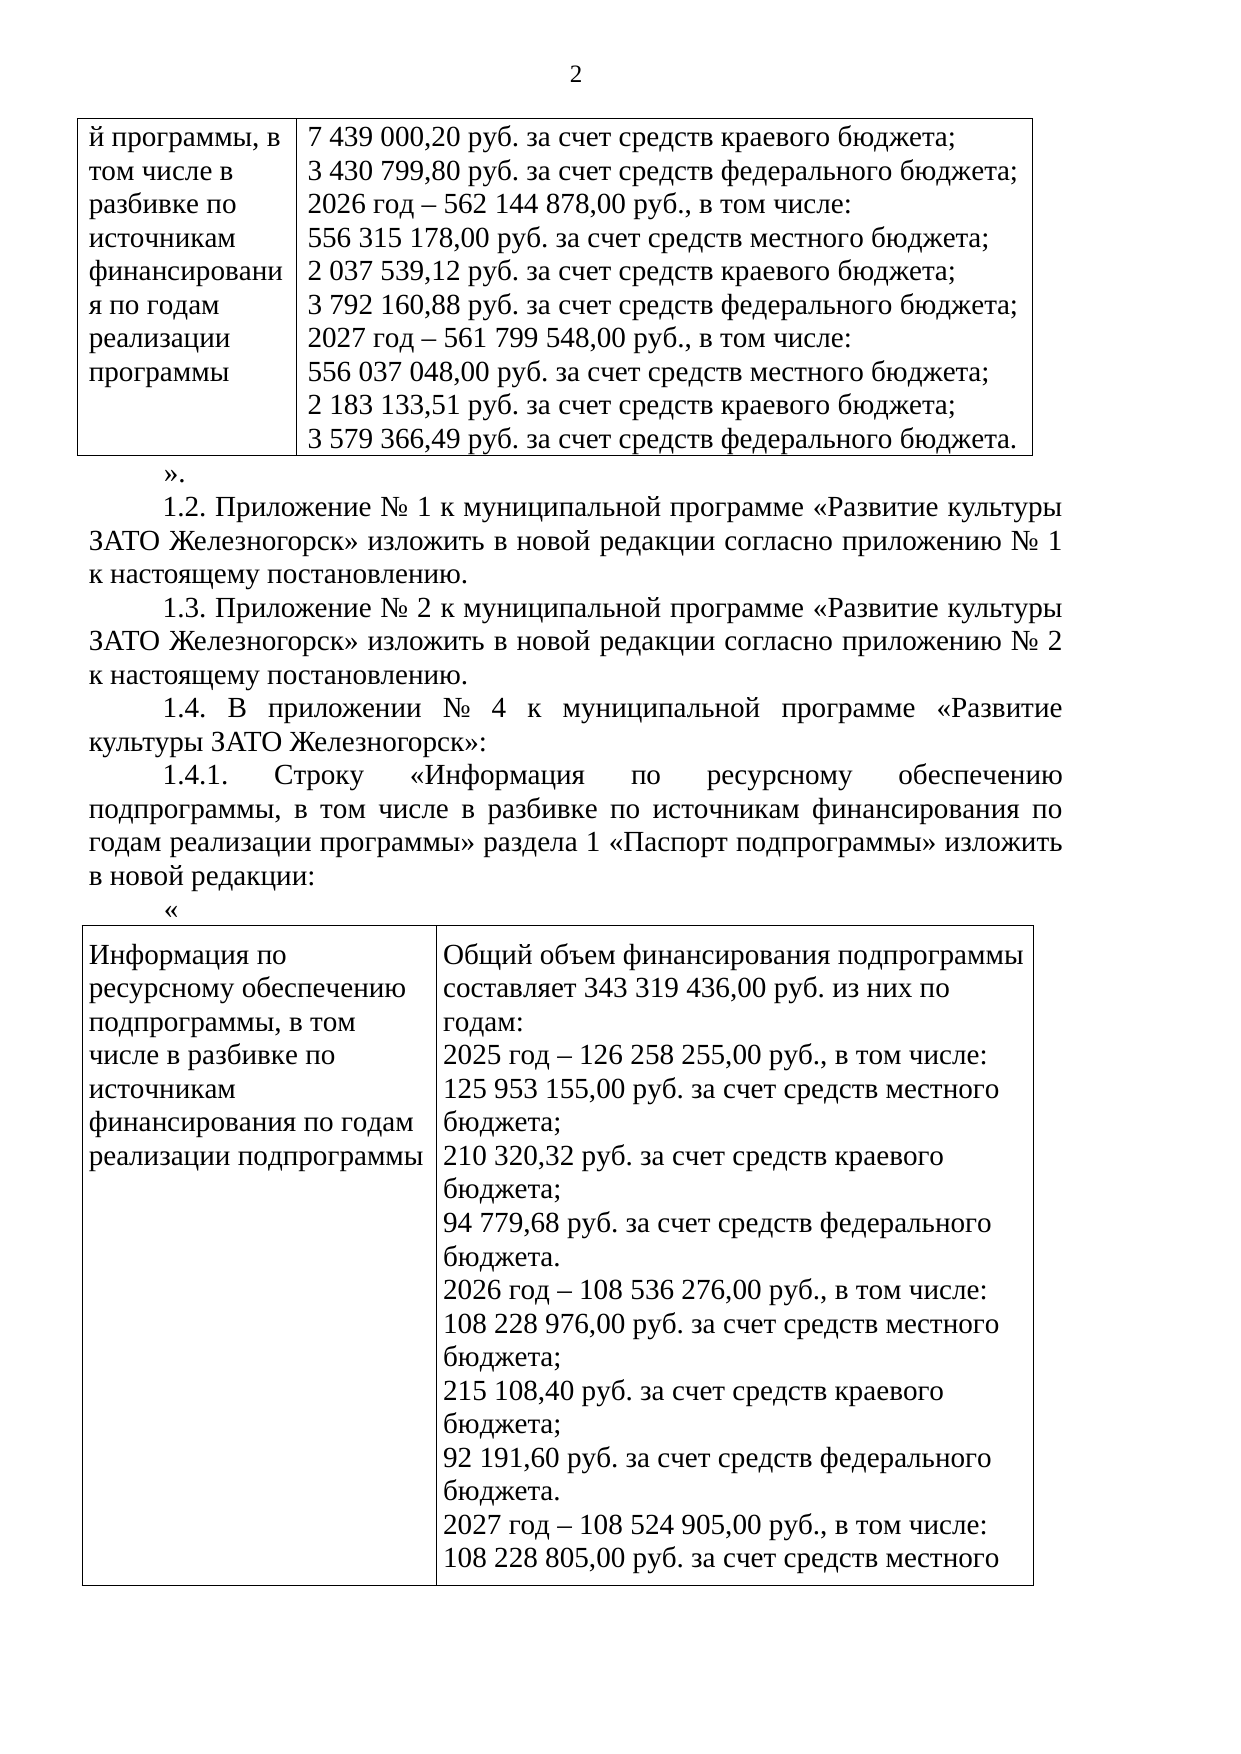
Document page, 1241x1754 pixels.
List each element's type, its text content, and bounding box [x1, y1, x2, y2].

text ». [88, 456, 1063, 489]
text « [88, 892, 1063, 925]
text 1.4. В приложении № 4 к муниципальной программе «Развитие культуры ЗАТО Железногорск»: [88, 690, 1063, 757]
title 1.2. Приложение № 1 к муниципальной программе «Развитие культуры ЗАТО Железногорск» изложить в новой редакции согласно приложению № 1 к настоящему постановлению. [88, 489, 1063, 590]
table_header Информация по ресурсному обеспечению подпрограммы, в том числе в разбивке по источникам финансирования по годам реализации подпрограммы [83, 926, 436, 1585]
text 1.4.1. Строку «Информация по ресурсному обеспечению подпрограммы, в том числе в разбивке по источникам финансирования по годам реализации программы» раздела 1 «Паспорт подпрограммы» изложить в новой редакции: [88, 757, 1063, 892]
title 1.3. Приложение № 2 к муниципальной программе «Развитие культуры ЗАТО Железногорск» изложить в новой редакции согласно приложению № 2 к настоящему постановлению. [88, 590, 1063, 690]
table_header Информация по ресурсному обеспечению муниципальной программы, в том числе в разбивке по источникам финансирования по годам реализации программы [78, 119, 296, 454]
